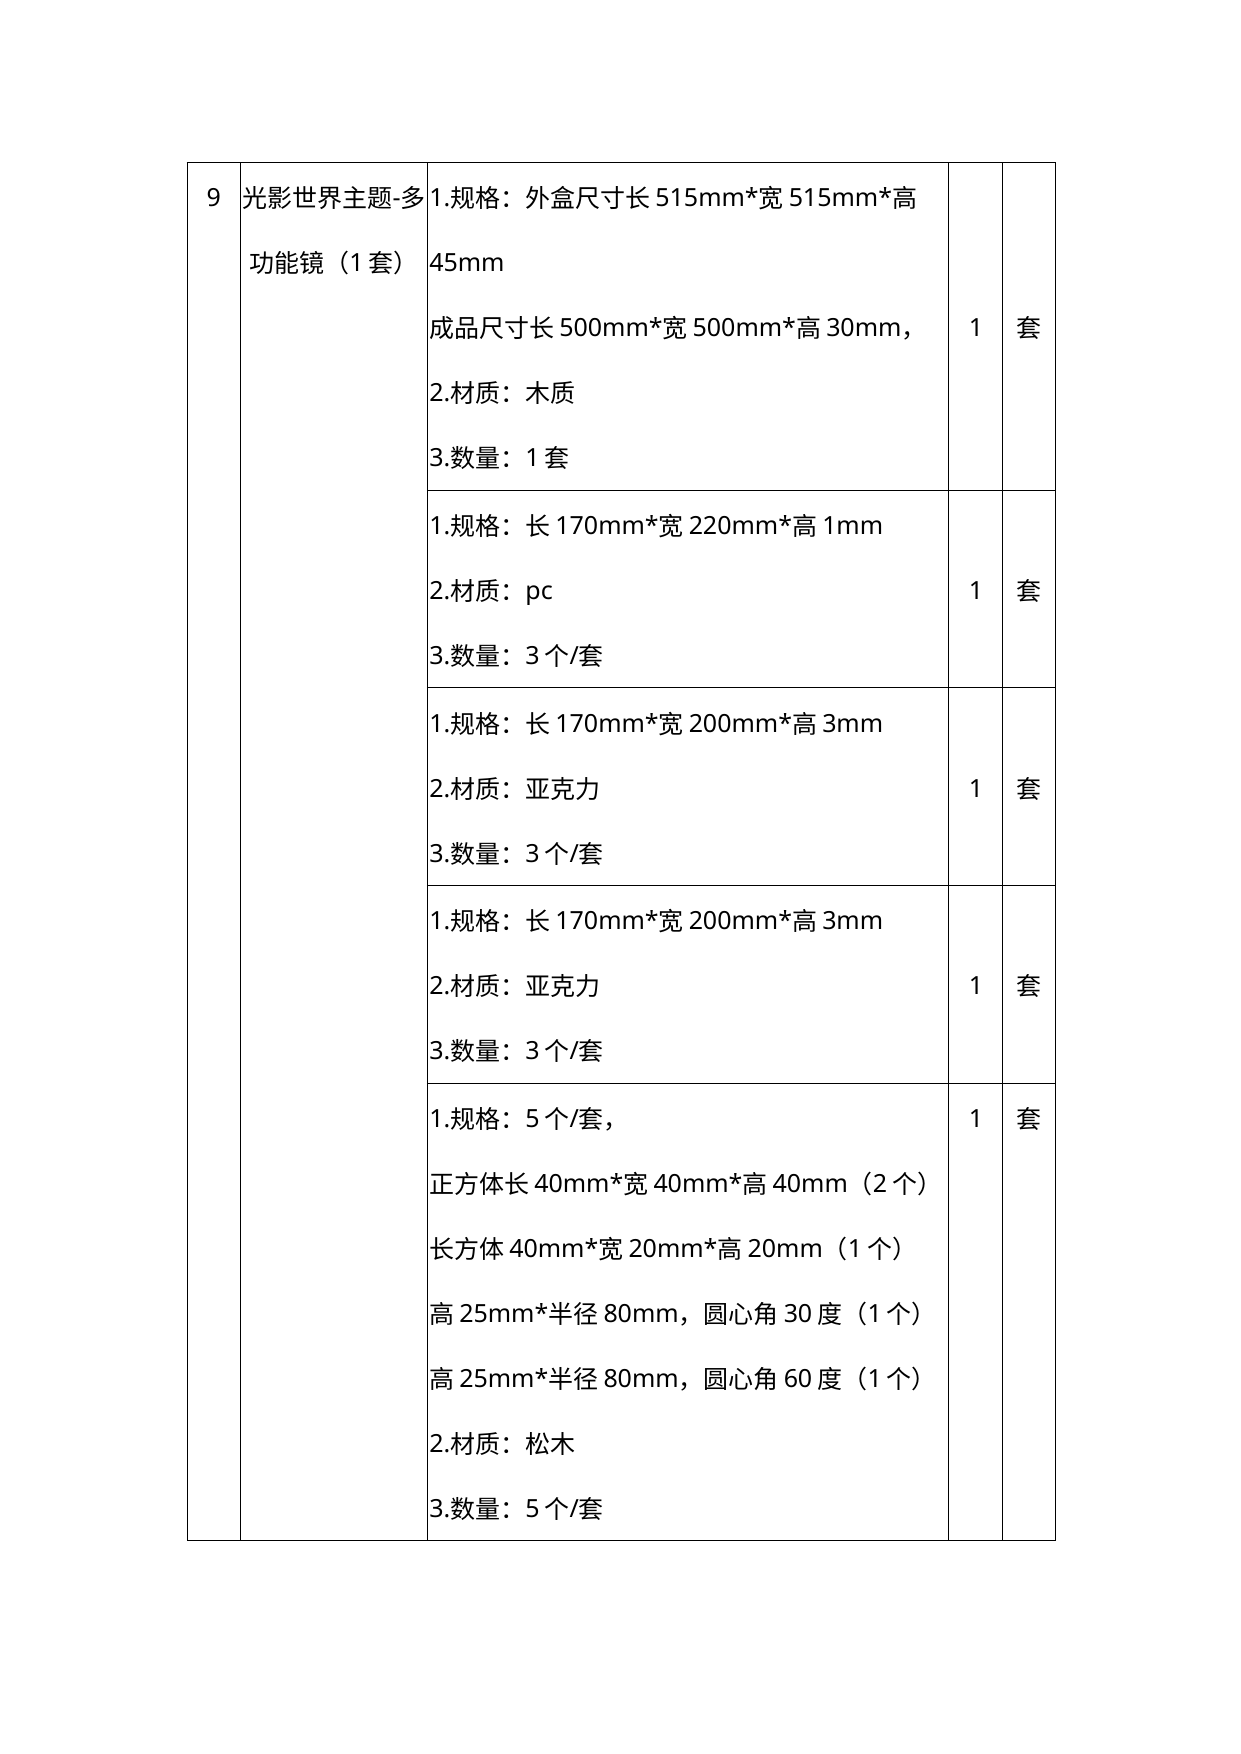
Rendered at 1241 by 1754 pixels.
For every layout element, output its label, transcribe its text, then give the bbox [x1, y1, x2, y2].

table_cell 套 [1003, 491, 1055, 687]
table_cell 1 [949, 688, 1002, 885]
table_cell 套 [1003, 163, 1055, 489]
table_cell 套 [1003, 1084, 1055, 1540]
table_cell 1 [949, 1084, 1002, 1540]
table_cell 1.规格：外盒尺寸长515mm*宽515mm*高45mm 成品尺寸长500mm*宽500mm*高30mm， 2.材质：木质 3.数量：1套 [428, 163, 948, 489]
table_cell 1.规格：长170mm*宽220mm*高1mm 2.材质：pc 3.数量：3个/套 [428, 491, 948, 687]
table_cell 光影世界主题-多功能镜（1套） [241, 163, 427, 1540]
table_cell 1 [949, 491, 1002, 687]
table_cell 1 [949, 886, 1002, 1082]
table_cell 1.规格：长170mm*宽200mm*高3mm 2.材质：亚克力 3.数量：3个/套 [428, 688, 948, 885]
table_cell 套 [1003, 688, 1055, 885]
table_cell 套 [1003, 886, 1055, 1082]
table_cell 1.规格：5个/套， 正方体长40mm*宽40mm*高40mm（2个） 长方体40mm*宽20mm*高20mm（1个） 高25mm*半径80mm，圆心角30度（1个） 高25mm*半径80mm，圆心角60度（1个） 2.材质：松木 3.数量：5个/套 [428, 1084, 948, 1540]
table_cell 1 [949, 163, 1002, 489]
table_cell 9 [188, 163, 240, 1540]
table_cell 1.规格：长170mm*宽200mm*高3mm 2.材质：亚克力 3.数量：3个/套 [428, 886, 948, 1082]
